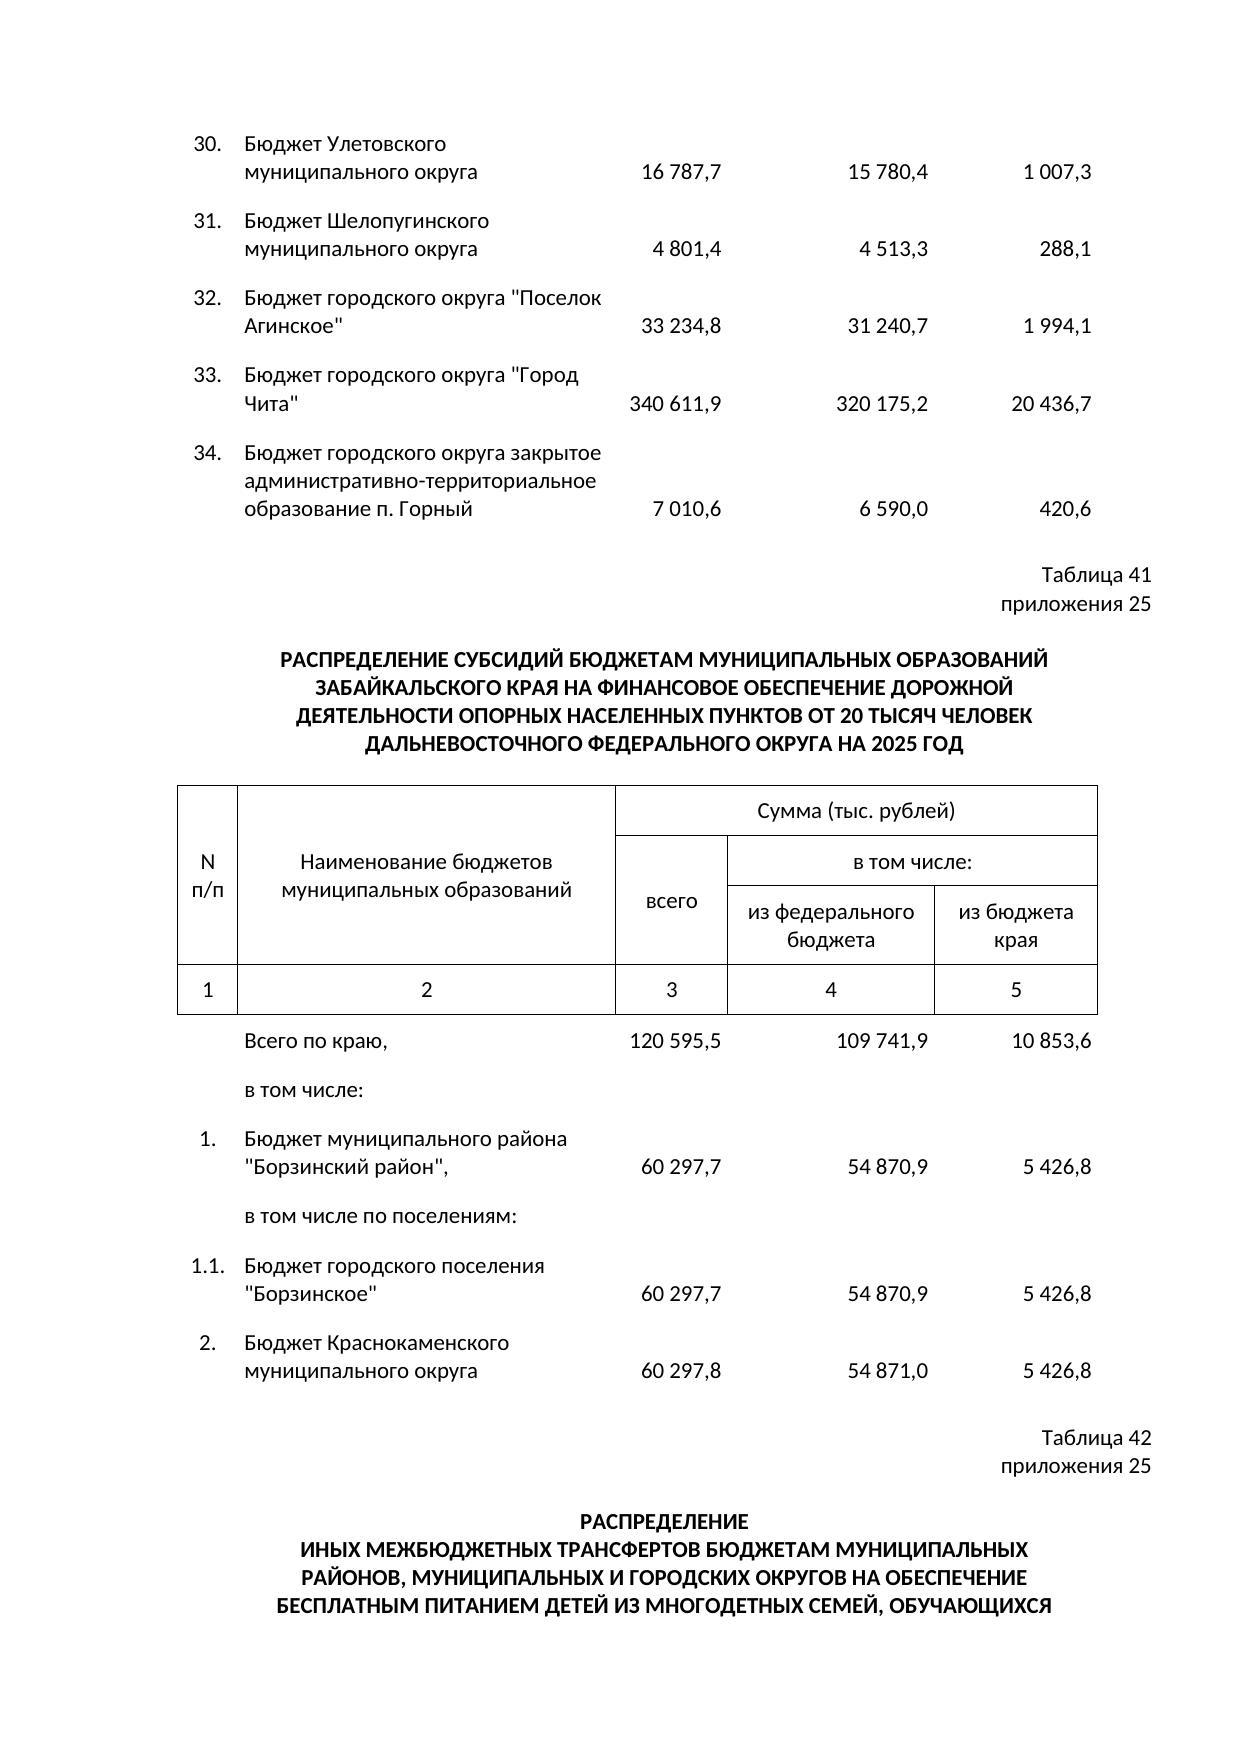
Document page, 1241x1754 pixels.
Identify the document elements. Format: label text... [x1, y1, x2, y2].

title ИНЫХ МЕЖБЮДЖЕТНЫХ ТРАНСФЕРТОВ БЮДЖЕТАМ МУНИЦИПАЛЬНЫХ [177, 1535, 1152, 1563]
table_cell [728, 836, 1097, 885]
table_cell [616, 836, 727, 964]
text Таблица 41 [177, 561, 1152, 589]
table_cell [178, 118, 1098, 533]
title РАСПРЕДЕЛЕНИЕ СУБСИДИЙ БЮДЖЕТАМ МУНИЦИПАЛЬНЫХ ОБРАЗОВАНИЙ [177, 645, 1152, 673]
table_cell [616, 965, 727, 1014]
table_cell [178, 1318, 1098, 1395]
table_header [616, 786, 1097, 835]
title БЕСПЛАТНЫМ ПИТАНИЕМ ДЕТЕЙ ИЗ МНОГОДЕТНЫХ СЕМЕЙ, ОБУЧАЮЩИХСЯ [177, 1591, 1152, 1619]
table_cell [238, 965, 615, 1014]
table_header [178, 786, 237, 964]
text Таблица 42 [177, 1423, 1152, 1451]
text приложения 25 [177, 589, 1152, 617]
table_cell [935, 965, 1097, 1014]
text приложения 25 [177, 1451, 1152, 1479]
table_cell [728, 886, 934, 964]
title РАЙОНОВ, МУНИЦИПАЛЬНЫХ И ГОРОДСКИХ ОКРУГОВ НА ОБЕСПЕЧЕНИЕ [177, 1563, 1152, 1591]
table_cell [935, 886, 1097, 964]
title ДЕЯТЕЛЬНОСТИ ОПОРНЫХ НАСЕЛЕННЫХ ПУНКТОВ ОТ 20 ТЫСЯЧ ЧЕЛОВЕК [177, 701, 1152, 729]
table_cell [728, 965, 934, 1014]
title ДАЛЬНЕВОСТОЧНОГО ФЕДЕРАЛЬНОГО ОКРУГА НА 2025 ГОД [177, 729, 1152, 757]
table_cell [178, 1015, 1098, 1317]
title РАСПРЕДЕЛЕНИЕ [177, 1507, 1152, 1535]
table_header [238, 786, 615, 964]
title ЗАБАЙКАЛЬСКОГО КРАЯ НА ФИНАНСОВОЕ ОБЕСПЕЧЕНИЕ ДОРОЖНОЙ [177, 673, 1152, 701]
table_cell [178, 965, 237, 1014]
